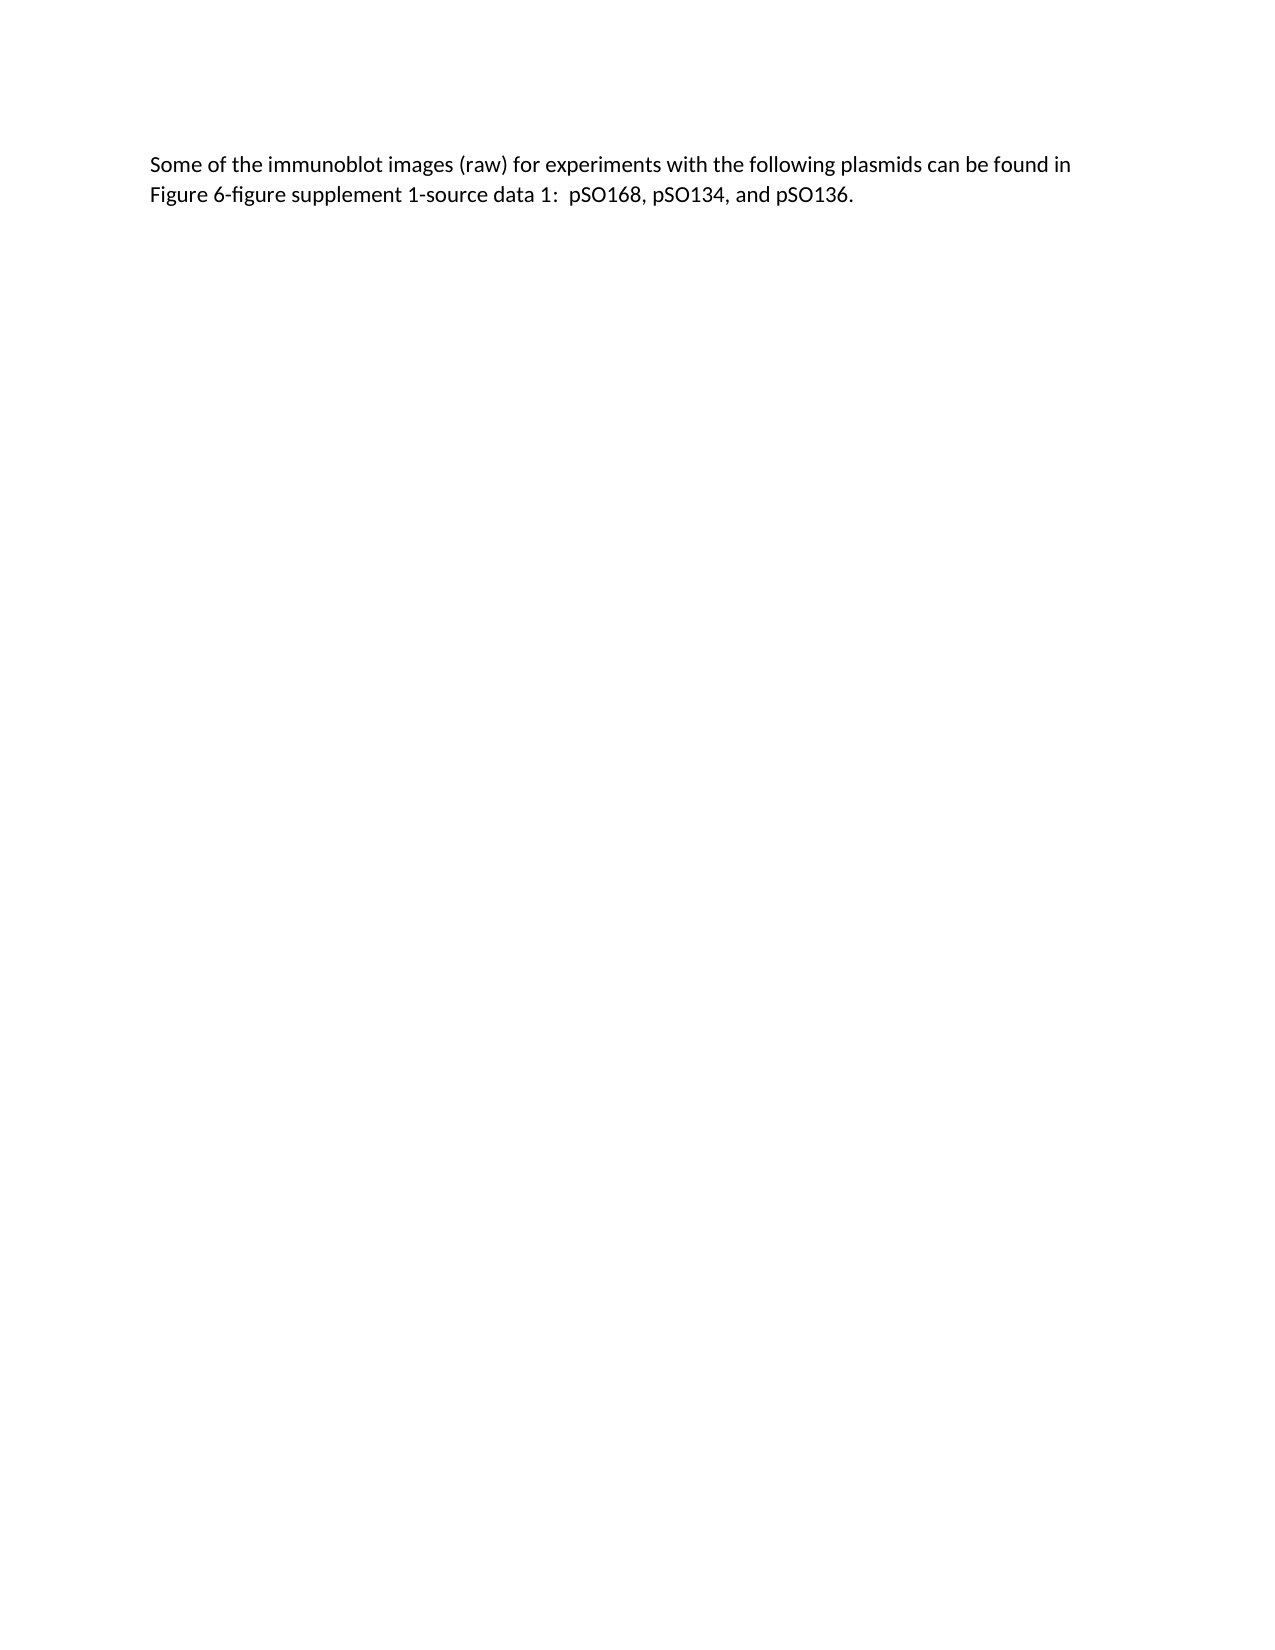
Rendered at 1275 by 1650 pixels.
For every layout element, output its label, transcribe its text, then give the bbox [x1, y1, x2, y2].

text Some of the immunoblot images (raw) for experiments with the following plasmids can be found in Figure 6-figure supplement 1-source data 1: pSO168, pSO134, and pSO136. [150, 150, 1125, 208]
